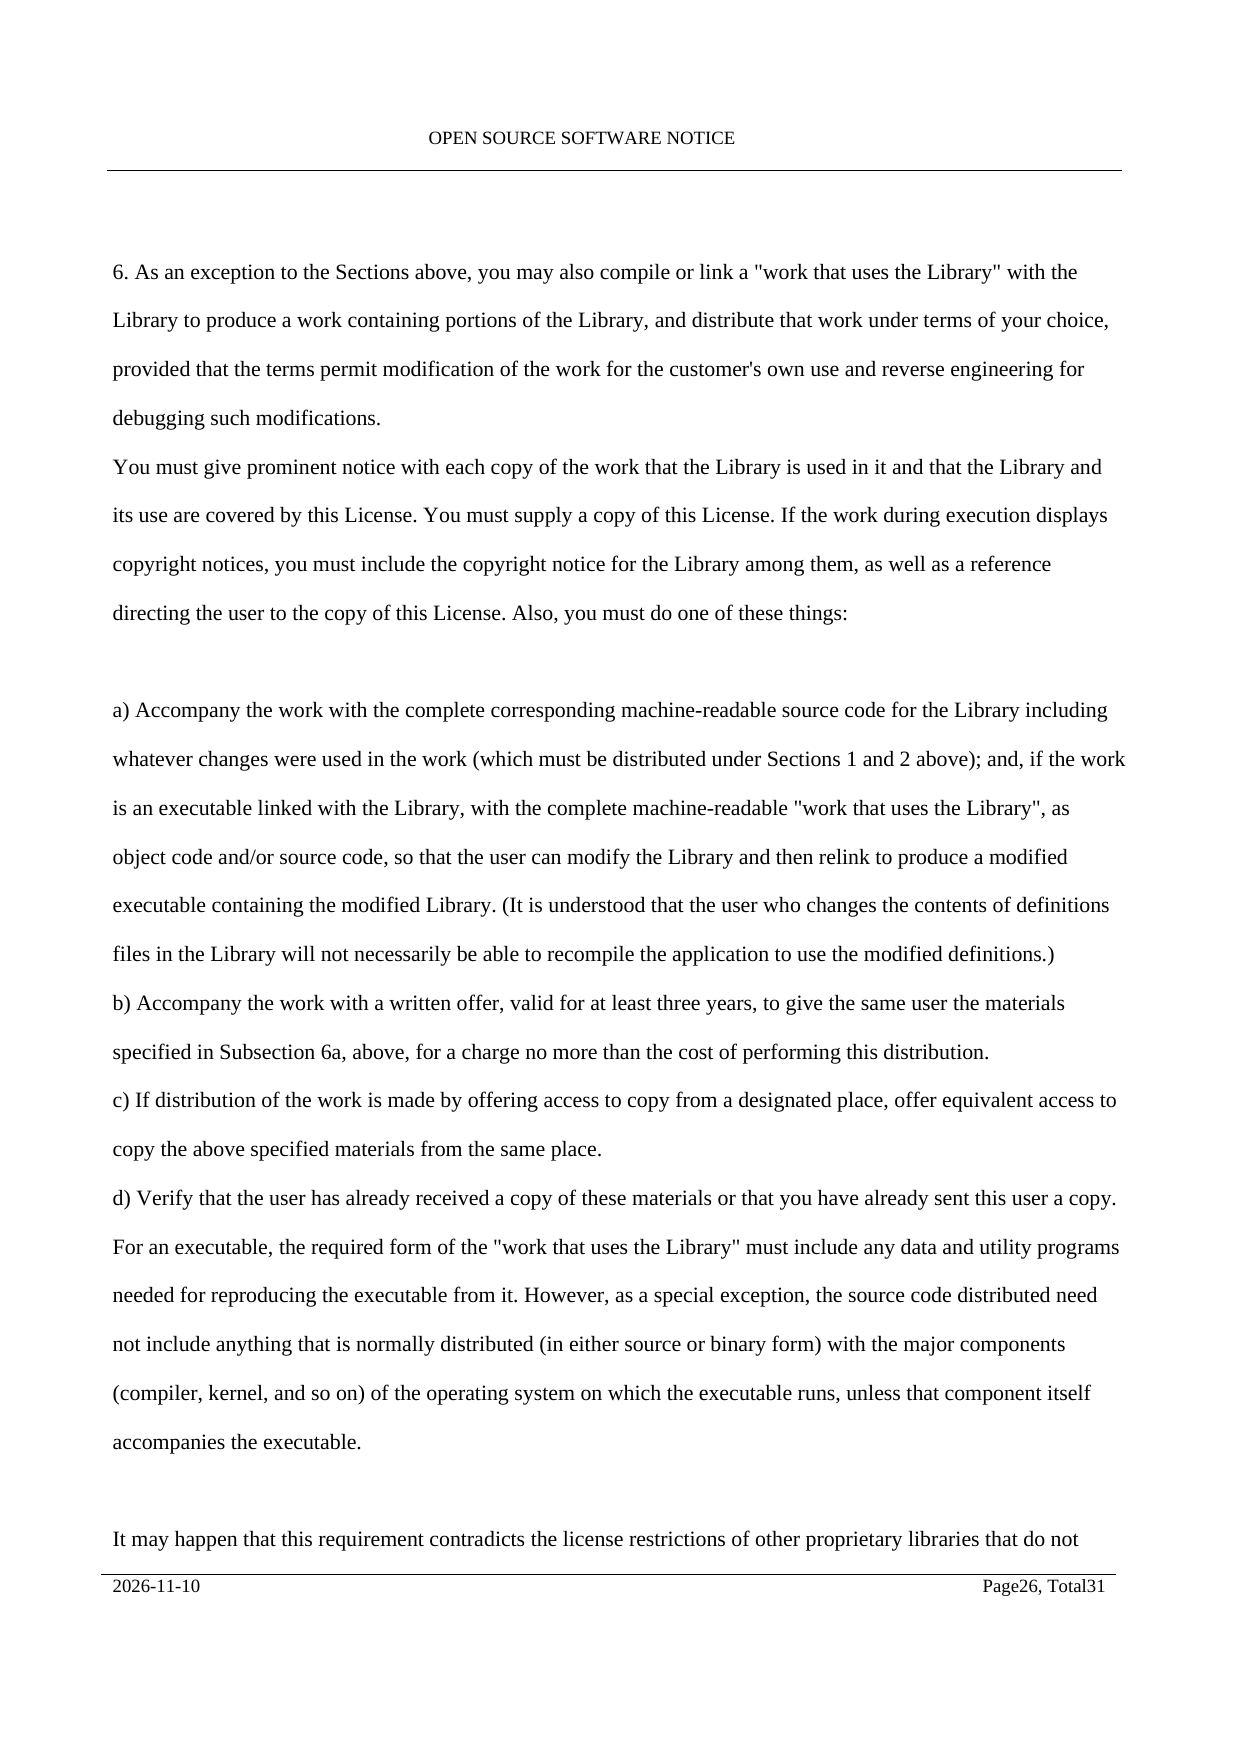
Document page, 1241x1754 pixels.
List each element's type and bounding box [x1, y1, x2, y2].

text [112, 206, 1128, 1555]
